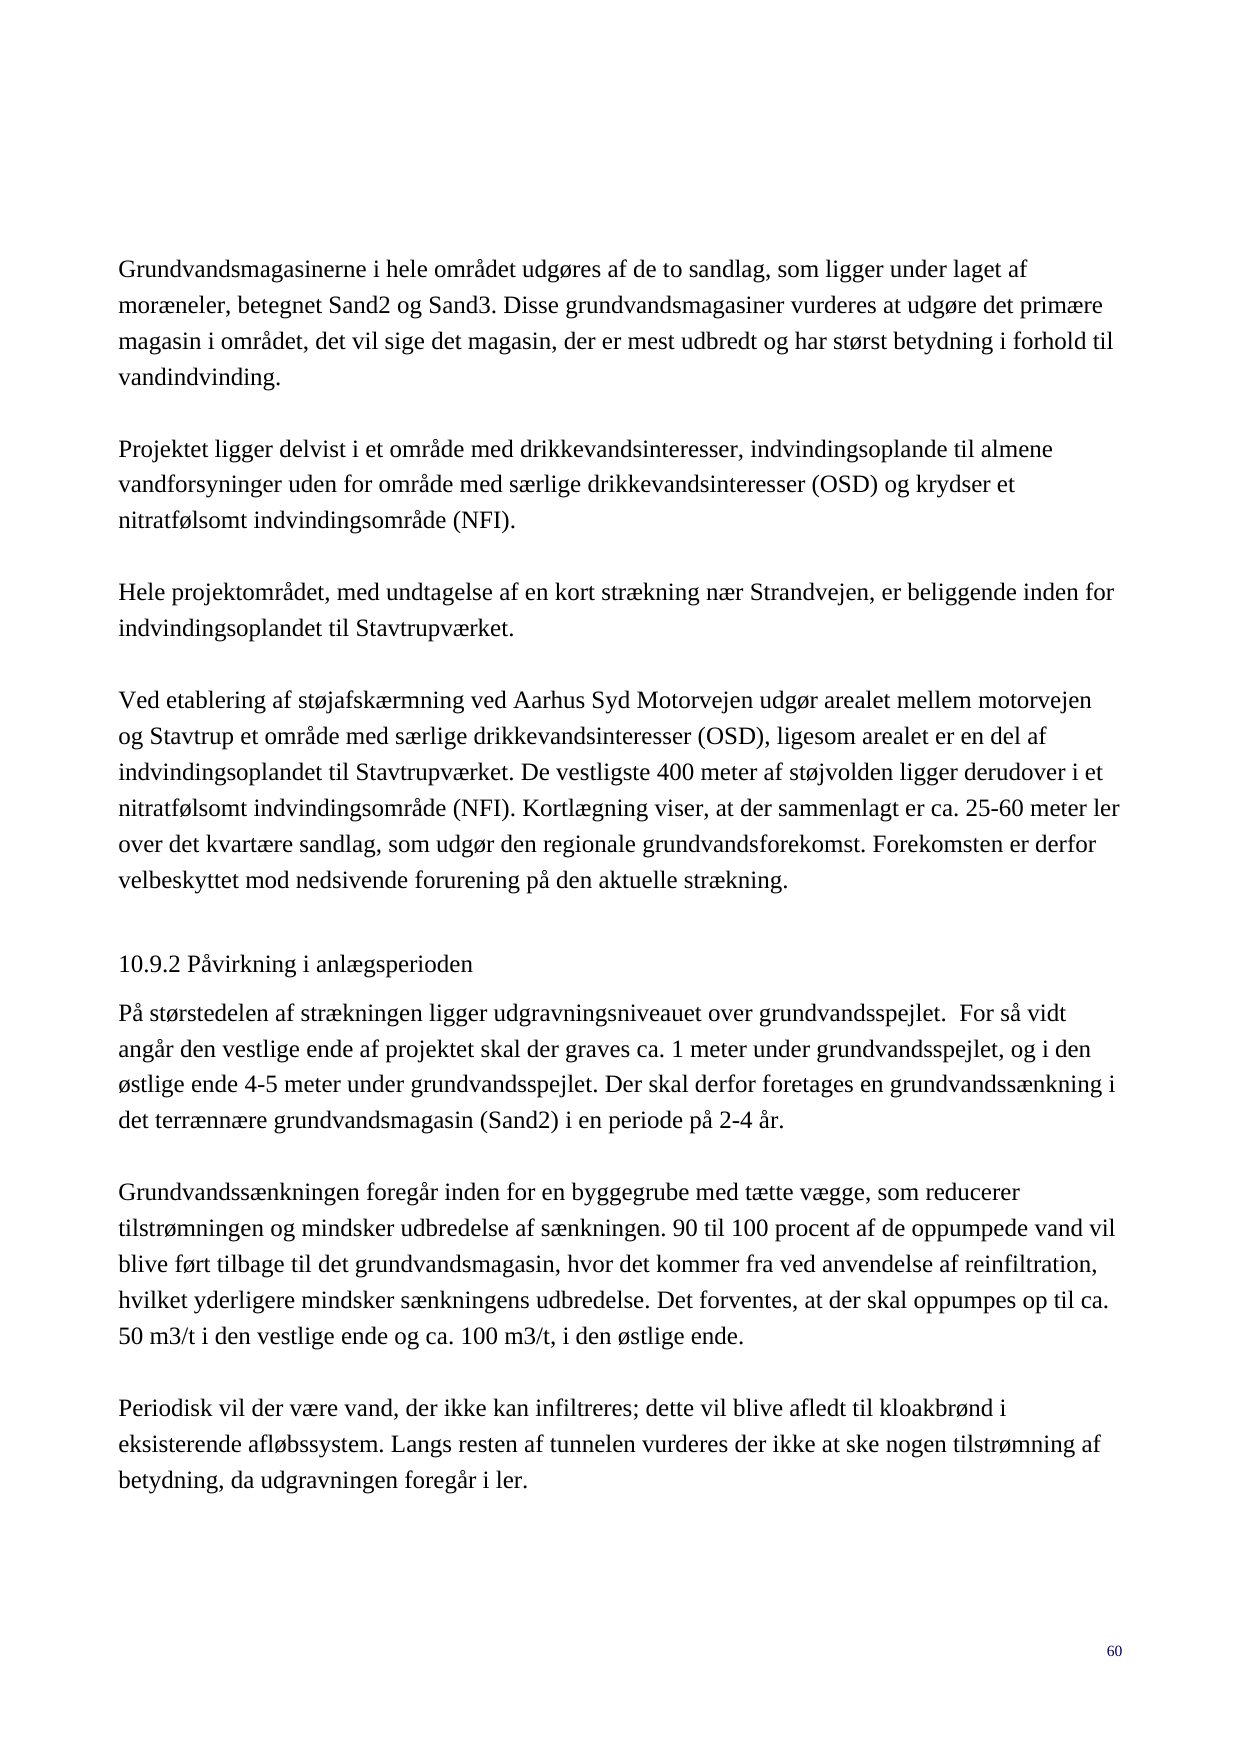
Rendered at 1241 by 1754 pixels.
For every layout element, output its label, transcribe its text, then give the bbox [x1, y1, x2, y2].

text Hele projektområdet, med undtagelse af en kort strækning nær Strandvejen, er beliggende inden for indvindingsoplandet til Stavtrupværket. [118, 577, 1122, 642]
text Projektet ligger delvist i et område med drikkevandsinteresser, indvindingsoplande til almene vandforsyninger uden for område med særlige drikkevandsinteresser (OSD) og krydser et nitratfølsomt indvindingsområde (NFI). [118, 434, 1122, 534]
text Ved etablering af støjafskærmning ved Aarhus Syd Motorvejen udgør arealet mellem motorvejen og Stavtrup et område med særlige drikkevandsinteresser (OSD), ligesom arealet er en del af indvindingsoplandet til Stavtrupværket. De vestligste 400 meter af støjvolden ligger derudover i et nitratfølsomt indvindingsområde (NFI). Kortlægning viser, at der sammenlagt er ca. 25-60 meter ler over det kvartære sandlag, som udgør den regionale grundvandsforekomst. Forekomsten er derfor velbeskyttet mod nedsivende forurening på den aktuelle strækning. [118, 685, 1122, 894]
subtitle 10.9.2 Påvirkning i anlægsperioden [118, 949, 1122, 978]
text Grundvandsmagasinerne i hele området udgøres af de to sandlag, som ligger under laget af moræneler, betegnet Sand2 og Sand3. Disse grundvandsmagasiner vurderes at udgøre det primære magasin i området, det vil sige det magasin, der er mest udbredt og har størst betydning i forhold til vandindvinding. [118, 254, 1122, 391]
text På størstedelen af strækningen ligger udgravningsniveauet over grundvandsspejlet. For så vidt angår den vestlige ende af projektet skal der graves ca. 1 meter under grundvandsspejlet, og i den østlige ende 4-5 meter under grundvandsspejlet. Der skal derfor foretages en grundvandssænkning i det terrænnære grundvandsmagasin (Sand2) i en periode på 2-4 år. [118, 998, 1122, 1134]
text Grundvandssænkningen foregår inden for en byggegrube med tætte vægge, som reducerer tilstrømningen og mindsker udbredelse af sænkningen. 90 til 100 procent af de oppumpede vand vil blive ført tilbage til det grundvandsmagasin, hvor det kommer fra ved anvendelse af reinfiltration, hvilket yderligere mindsker sænkningens udbredelse. Det forventes, at der skal oppumpes op til ca. 50 m3/t i den vestlige ende og ca. 100 m3/t, i den østlige ende. [118, 1177, 1122, 1350]
text Periodisk vil der være vand, der ikke kan infiltreres; dette vil blive afledt til kloakbrønd i eksisterende afløbssystem. Langs resten af tunnelen vurderes der ikke at ske nogen tilstrømning af betydning, da udgravningen foregår i ler. [118, 1393, 1122, 1494]
